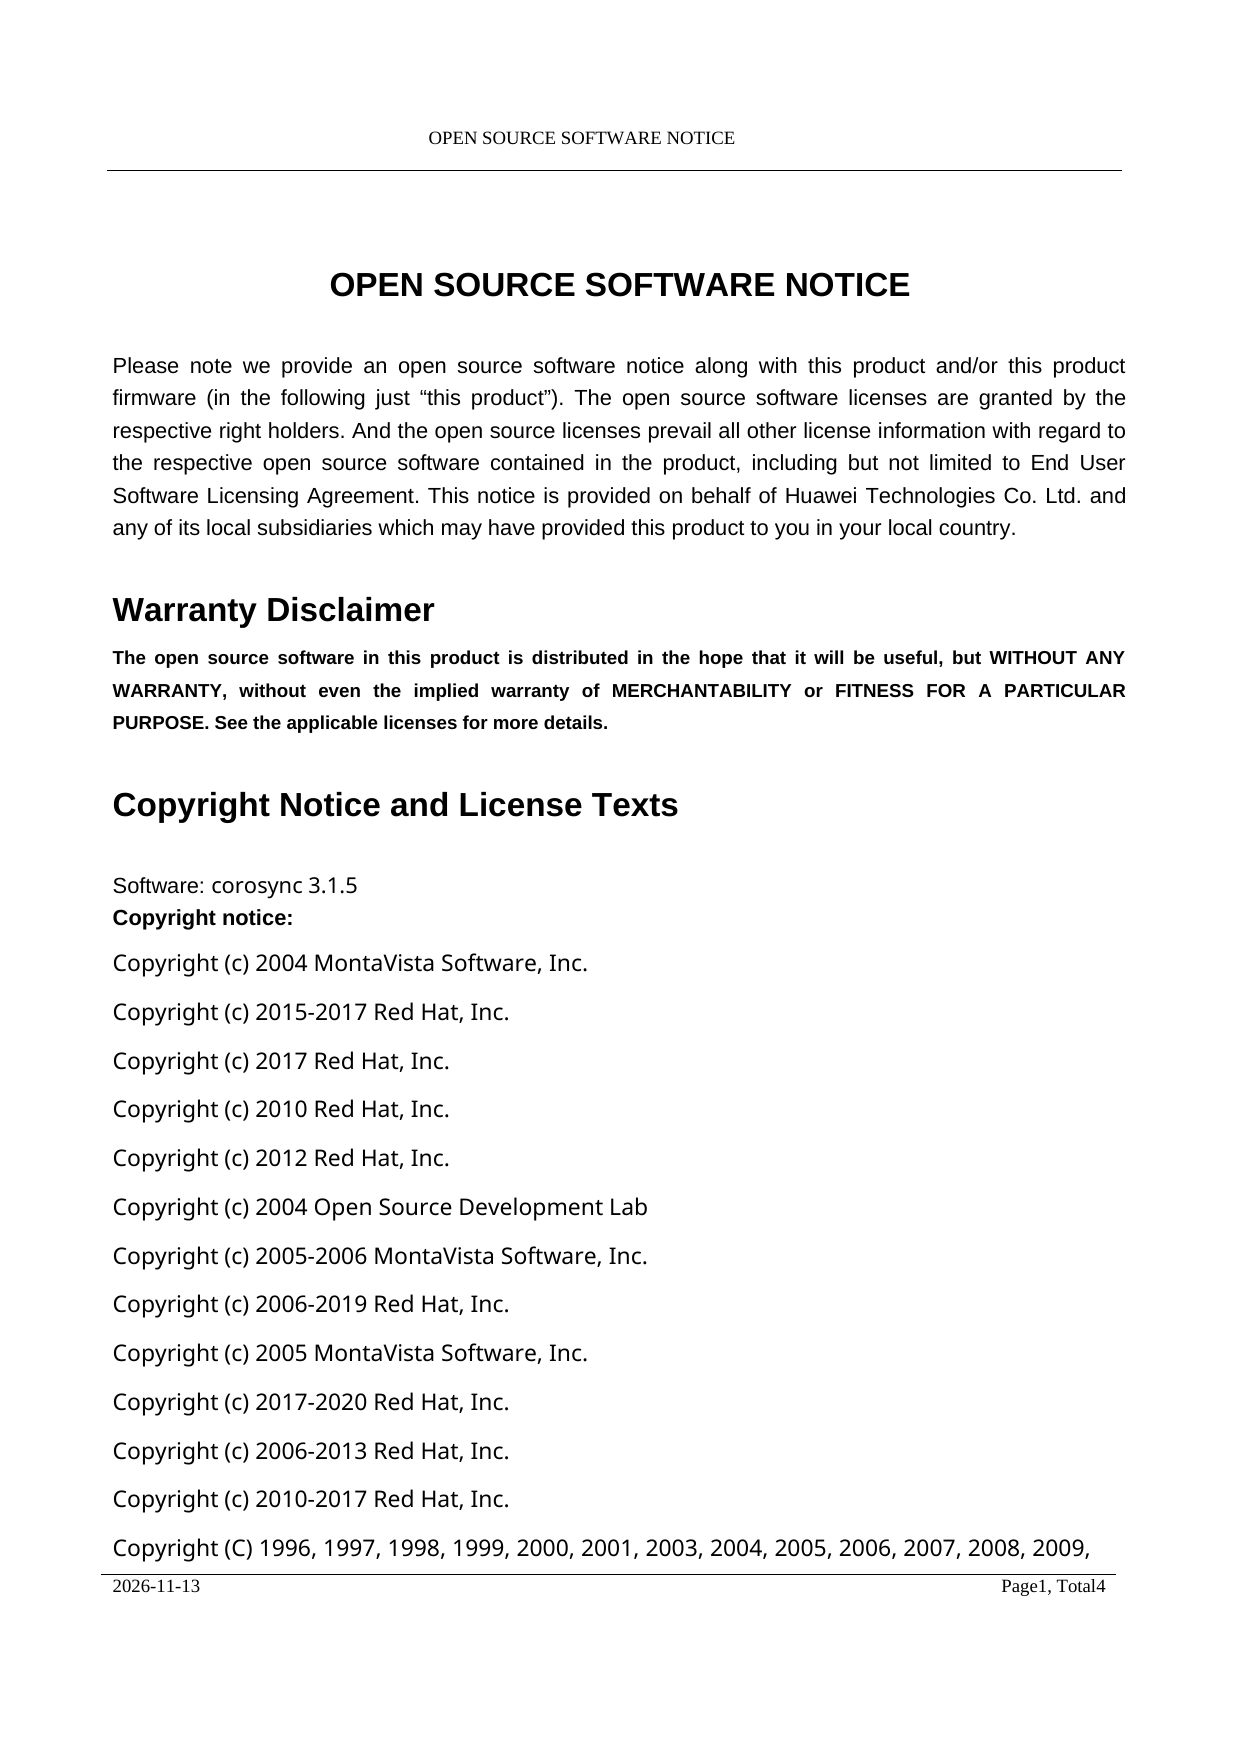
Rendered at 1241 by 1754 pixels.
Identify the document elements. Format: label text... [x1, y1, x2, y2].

text Please note we provide an open source software notice along with this product and/or this product firmware (in the following just “this product”). The open source software licenses are granted by the respective right holders. And the open source licenses prevail all other license information with regard to the respective open source software contained in the product, including but not limited to End User Software Licensing Agreement. This notice is provided on behalf of Huawei Technologies Co. Ltd. and any of its local subsidiaries which may have provided this product to you in your local country. [112, 349, 1128, 544]
text Software: corosync 3.1.5 [112, 869, 1128, 901]
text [112, 947, 1128, 1564]
text Warranty Disclaimer [112, 576, 1128, 641]
text Copyright notice: [112, 901, 1128, 934]
text The open source software in this product is distributed in the hope that it will be useful, but WITHOUT ANY WARRANTY, without even the implied warranty of MERCHANTABILITY or FITNESS FOR A PARTICULAR PURPOSE. See the applicable licenses for more details. [112, 641, 1128, 739]
text Copyright Notice and License Texts [112, 771, 1128, 836]
text OPEN SOURCE SOFTWARE NOTICE [112, 251, 1128, 316]
